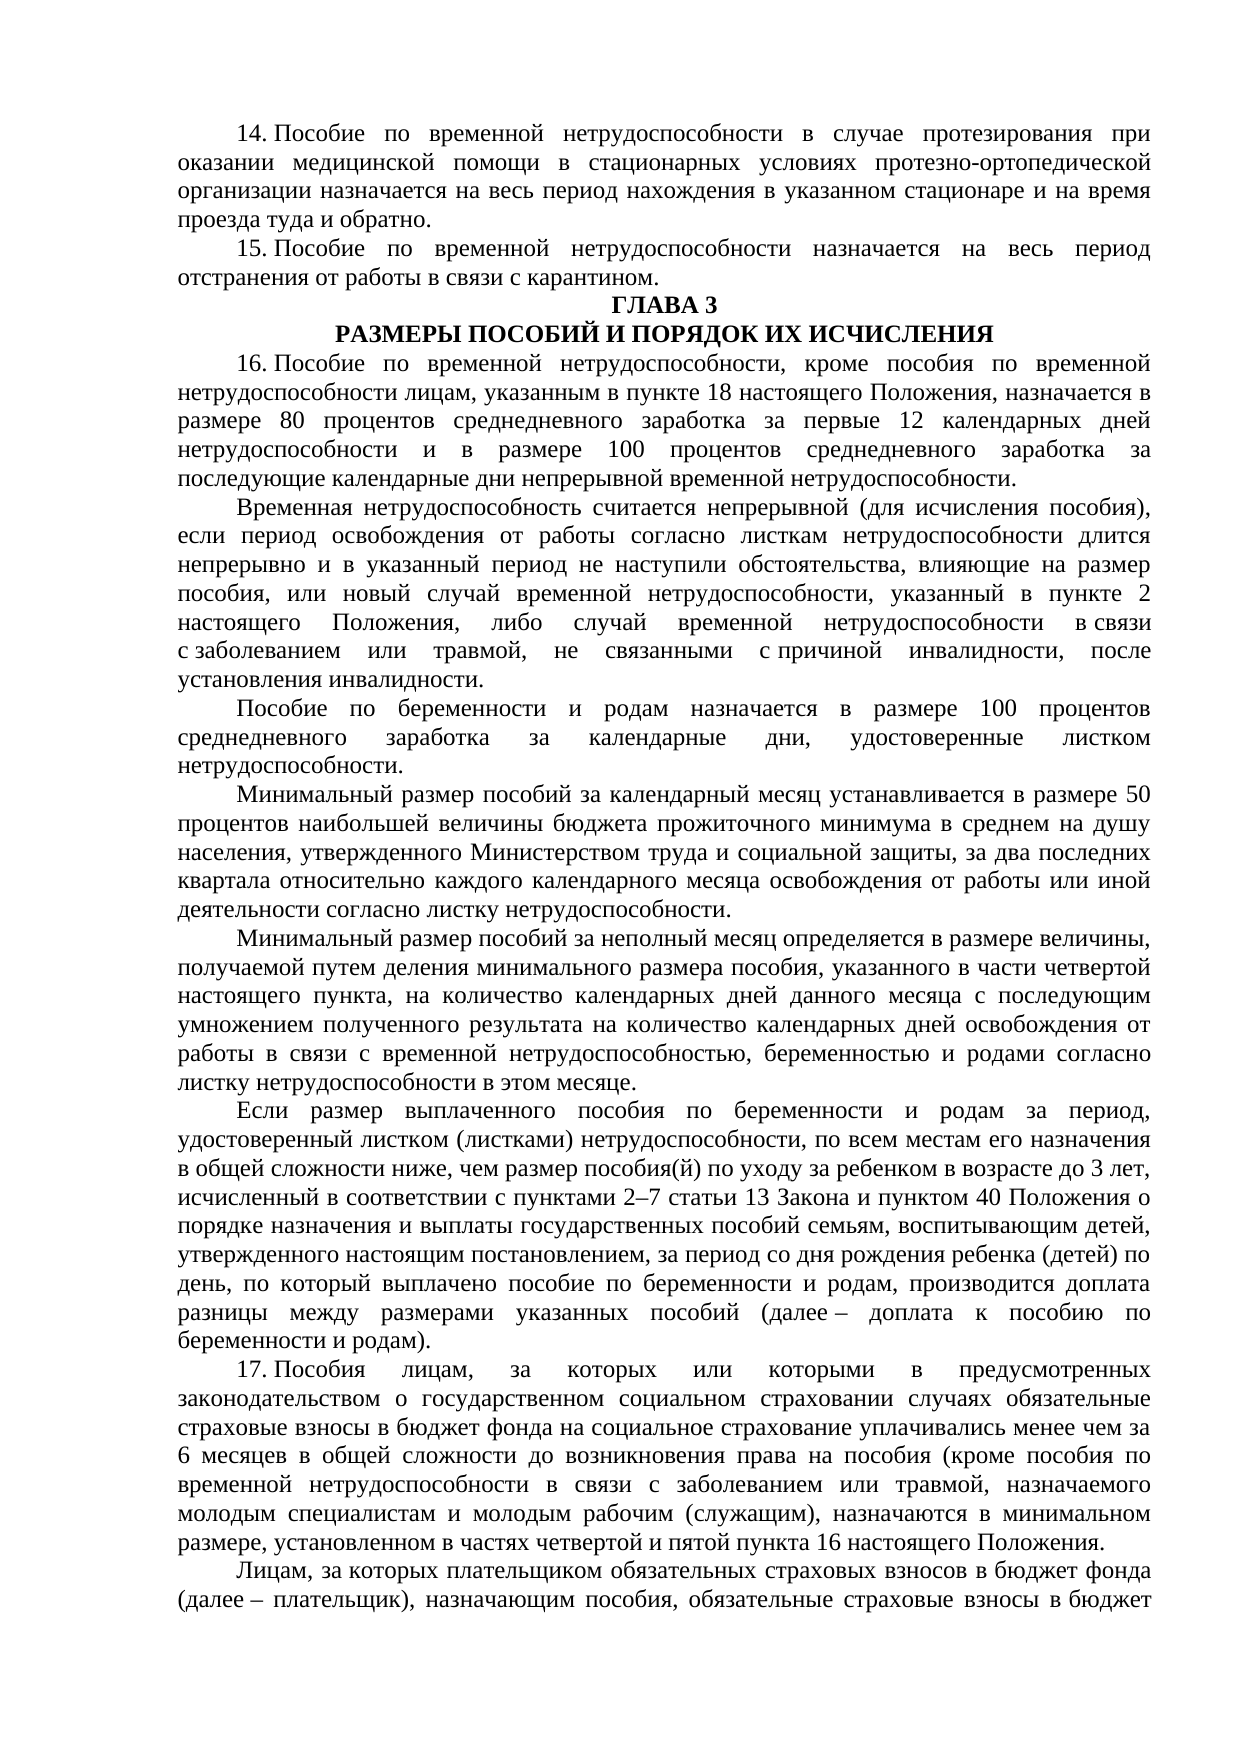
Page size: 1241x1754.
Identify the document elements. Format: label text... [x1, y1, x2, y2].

text 16. Пособие по временной нетрудоспособности, кроме пособия по временной нетрудоспособности лицам, указанным в пункте 18 настоящего Положения, назначается в размере 80 процентов среднедневного заработка за первые 12 календарных дней нетрудоспособности и в размере 100 процентов среднедневного заработка за последующие календарные дни непрерывной временной нетрудоспособности. [177, 348, 1152, 492]
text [177, 1556, 1152, 1613]
text Минимальный размер пособий за неполный месяц определяется в размере величины, получаемой путем деления минимального размера пособия, указанного в части четвертой настоящего пункта, на количество календарных дней данного месяца с последующим умножением полученного результата на количество календарных дней освобождения от работы в связи с временной нетрудоспособностью, беременностью и родами согласно листку нетрудоспособности в этом месяце. [177, 923, 1152, 1096]
text 15. Пособие по временной нетрудоспособности назначается на весь период отстранения от работы в связи с карантином. [177, 233, 1152, 291]
text ГЛАВА 3 РАЗМЕРЫ ПОСОБИЙ И ПОРЯДОК ИХ ИСЧИСЛЕНИЯ [177, 291, 1152, 348]
text Пособие по беременности и родам назначается в размере 100 процентов среднедневного заработка за календарные дни, удостоверенные листком нетрудоспособности. [177, 693, 1152, 779]
text Временная нетрудоспособность считается непрерывной (для исчисления пособия), если период освобождения от работы согласно листкам нетрудоспособности длится непрерывно и в указанный период не наступили обстоятельства, влияющие на размер пособия, или новый случай временной нетрудоспособности, указанный в пункте 2 настоящего Положения, либо случай временной нетрудоспособности в связи с заболеванием или травмой, не связанными с причиной инвалидности, после установления инвалидности. [177, 492, 1152, 693]
text 17. Пособия лицам, за которых или которыми в предусмотренных законодательством о государственном социальном страховании случаях обязательные страховые взносы в бюджет фонда на социальное страхование уплачивались менее чем за 6 месяцев в общей сложности до возникновения права на пособия (кроме пособия по временной нетрудоспособности в связи с заболеванием или травмой, назначаемого молодым специалистам и молодым рабочим (служащим), назначаются в минимальном размере, установленном в частях четвертой и пятой пункта 16 настоящего Положения. [177, 1354, 1152, 1556]
text Если размер выплаченного пособия по беременности и родам за период, удостоверенный листком (листками) нетрудоспособности, по всем местам его назначения в общей сложности ниже, чем размер пособия(й) по уходу за ребенком в возрасте до 3 лет, исчисленный в соответствии с пунктами 2–7 статьи 13 Закона и пунктом 40 Положения о порядке назначения и выплаты государственных пособий семьям, воспитывающим детей, утвержденного настоящим постановлением, за период со дня рождения ребенка (детей) по день, по который выплачено пособие по беременности и родам, производится доплата разницы между размерами указанных пособий (далее – доплата к пособию по беременности и родам). [177, 1096, 1152, 1354]
text 14. Пособие по временной нетрудоспособности в случае протезирования при оказании медицинской помощи в стационарных условиях протезно-ортопедической организации назначается на весь период нахождения в указанном стационаре и на время проезда туда и обратно. [177, 118, 1152, 233]
text Минимальный размер пособий за календарный месяц устанавливается в размере 50 процентов наибольшей величины бюджета прожиточного минимума в среднем на душу населения, утвержденного Министерством труда и социальной защиты, за два последних квартала относительно каждого календарного месяца освобождения от работы или иной деятельности согласно листку нетрудоспособности. [177, 779, 1152, 923]
